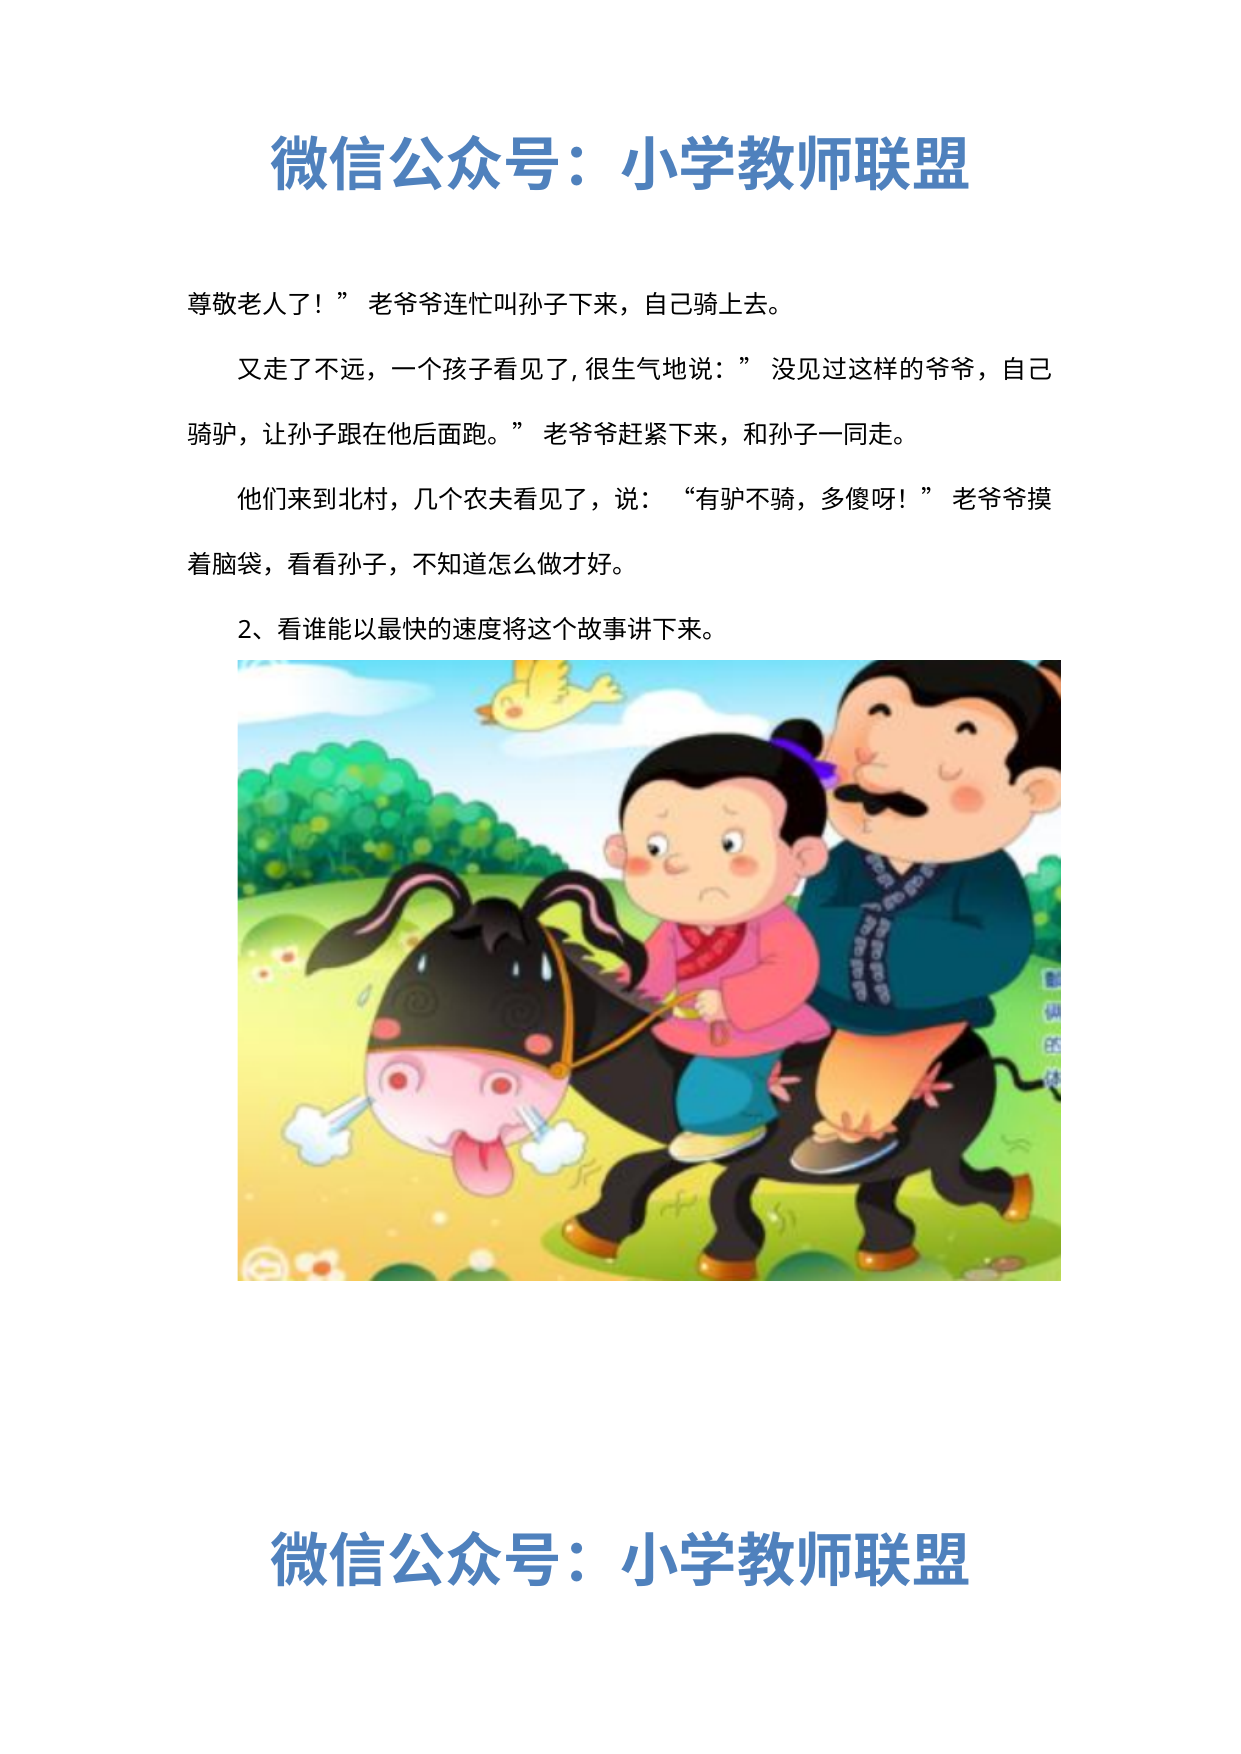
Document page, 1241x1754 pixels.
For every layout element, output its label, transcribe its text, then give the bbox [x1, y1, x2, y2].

picture [237, 660, 1061, 1281]
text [187, 270, 1053, 335]
text 又走了不远，一个孩子看见了, 很生气地说：” 没见过这样的爷爷，自己骑驴，让孙子跟在他后面跑。” 老爷爷赶紧下来，和孙子一同走。 [187, 335, 1053, 465]
text 他们来到北村，几个农夫看见了，说： “有驴不骑，多傻呀！” 老爷爷摸着脑袋，看看孙子，不知道怎么做才好。 [187, 465, 1053, 595]
text 2、看谁能以最快的速度将这个故事讲下来。 [187, 595, 1053, 660]
